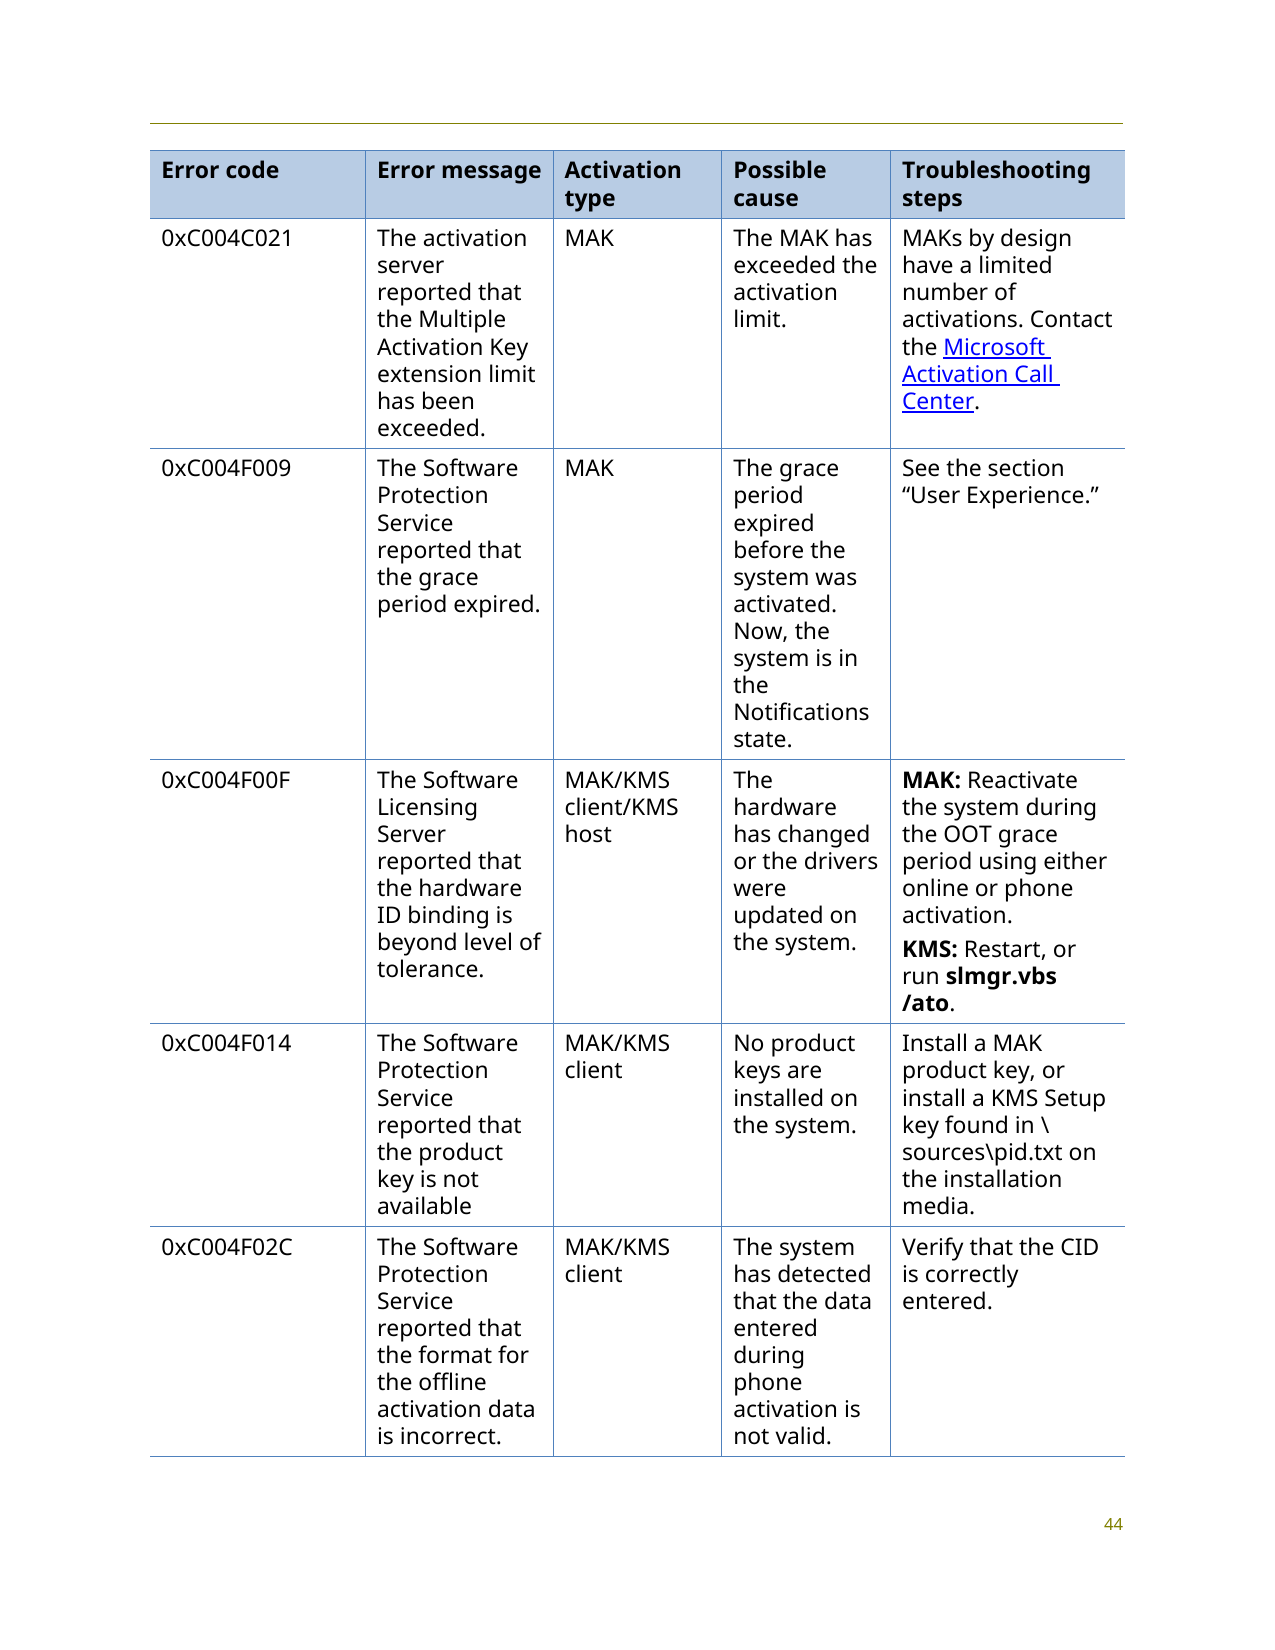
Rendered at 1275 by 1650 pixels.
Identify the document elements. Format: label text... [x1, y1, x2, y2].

table_cell MAK [554, 449, 721, 759]
table_cell Verify that the CID is correctly entered. [891, 1227, 1125, 1456]
table_cell The system has detected that the data entered during phone activation is not valid. [722, 1227, 890, 1456]
table_cell The grace period expired before the system was activated. Now, the system is in the Notifications state. [722, 449, 890, 759]
table_cell MAK [554, 219, 721, 448]
table_cell 0xC004F009 [150, 449, 365, 759]
table_cell The activation server reported that the Multiple Activation Key extension limit has been exceeded. [366, 219, 553, 448]
table_cell No product keys are installed on the system. [722, 1024, 890, 1226]
table_header Possible cause [722, 151, 890, 218]
table_cell The Software Protection Service reported that the product key is not available [366, 1024, 553, 1226]
table_cell 0xC004F00F [150, 760, 365, 1023]
table_header Error code [150, 151, 365, 218]
table_header Activation type [554, 151, 721, 218]
table_cell 0xC004F02C [150, 1227, 365, 1456]
table_cell Install a MAK product key, or install a KMS Setup key found in \sources\pid.txt on the installation media. [891, 1024, 1125, 1226]
table_cell The Software Licensing Server reported that the hardware ID binding is beyond level of tolerance. [366, 760, 553, 1023]
table_cell The Software Protection Service reported that the grace period expired. [366, 449, 553, 759]
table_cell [891, 219, 1125, 448]
table_header Troubleshooting steps [891, 151, 1125, 218]
table_cell See the section “User Experience.” [891, 449, 1125, 759]
table_header Error message [366, 151, 553, 218]
table_cell MAK/KMS client/KMS host [554, 760, 721, 1023]
table_cell MAK/KMS client [554, 1024, 721, 1226]
table_cell MAK: Reactivate the system during the OOT grace period using either online or phone activation. KMS: Restart, or run slmgr.vbs /ato. [891, 760, 1125, 1023]
table_cell The hardware has changed or the drivers were updated on the system. [722, 760, 890, 1023]
table_cell 0xC004C021 [150, 219, 365, 448]
table_cell The Software Protection Service reported that the format for the offline activation data is incorrect. [366, 1227, 553, 1456]
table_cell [722, 219, 890, 448]
table_cell MAK/KMS client [554, 1227, 721, 1456]
table_cell 0xC004F014 [150, 1024, 365, 1226]
